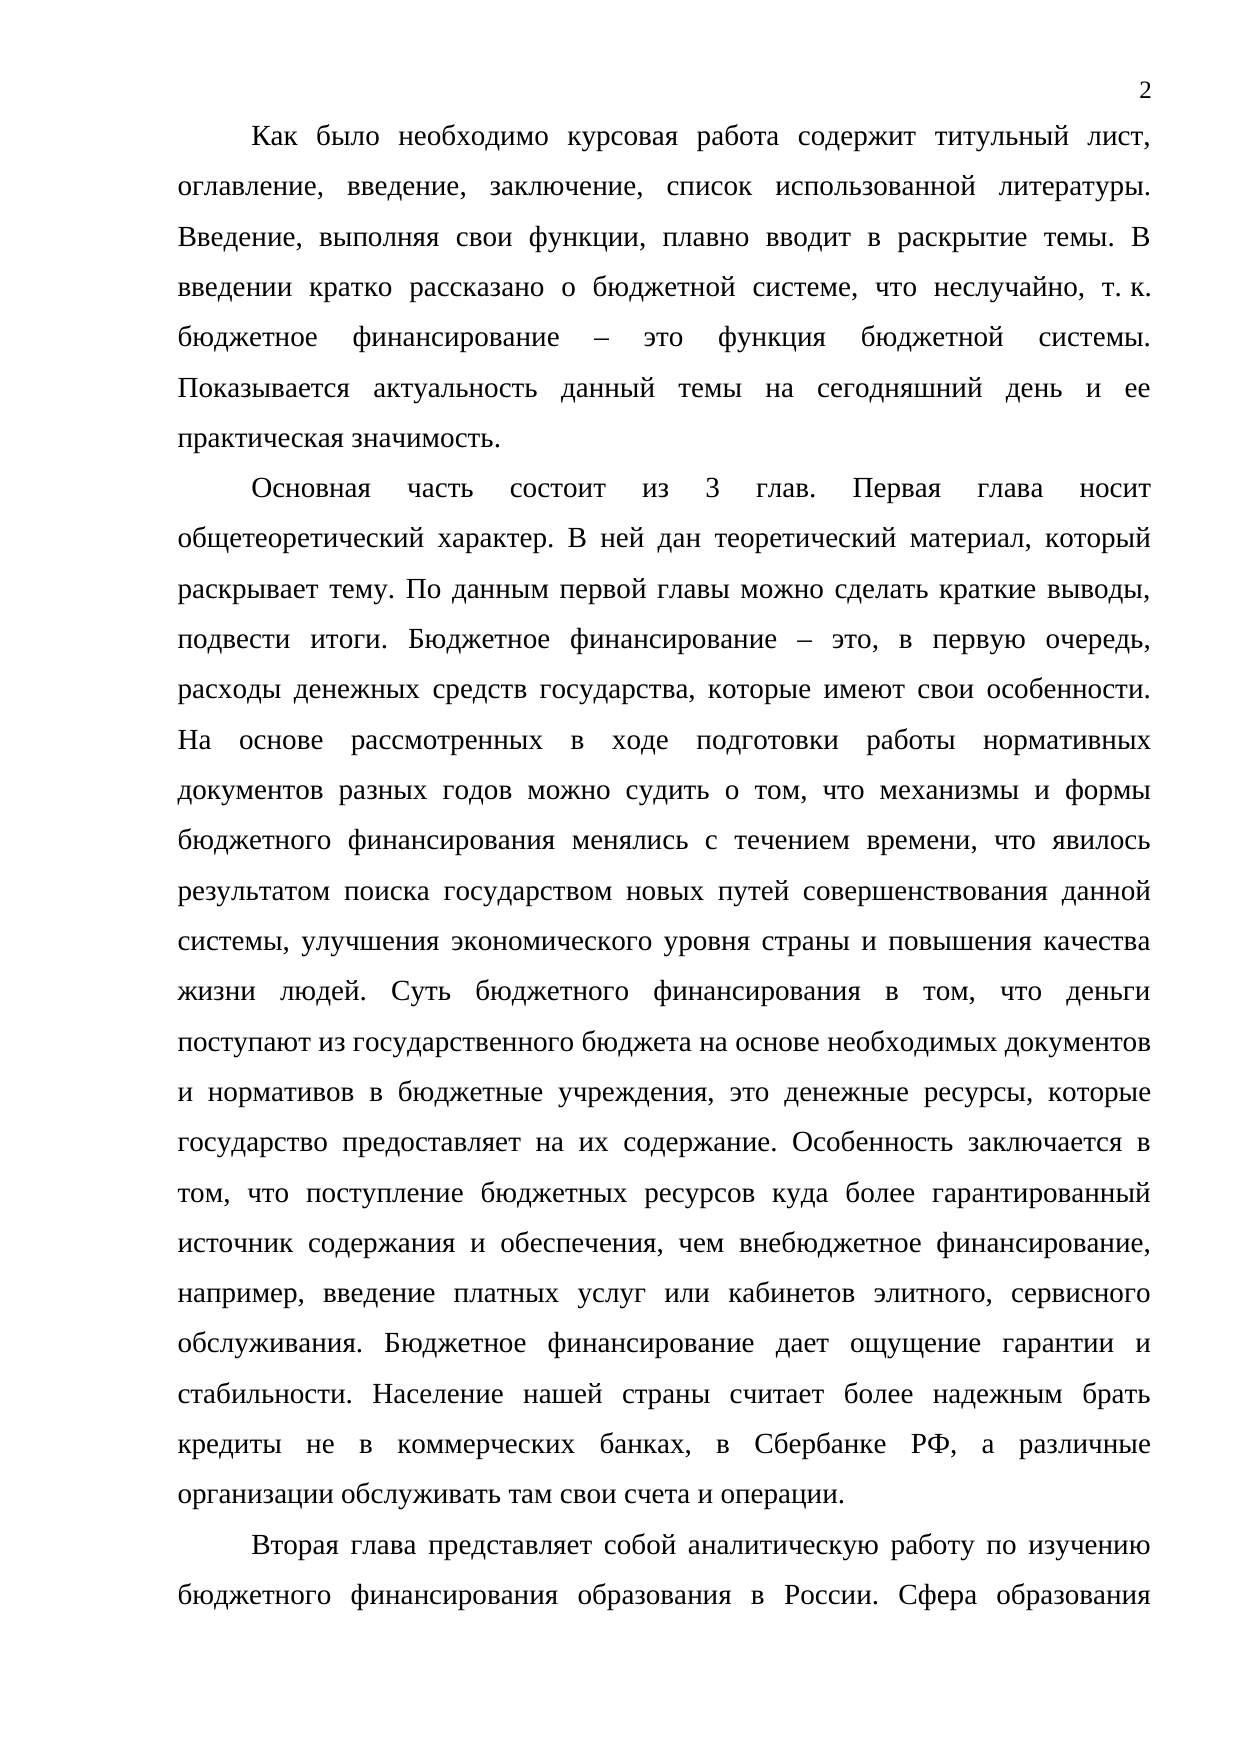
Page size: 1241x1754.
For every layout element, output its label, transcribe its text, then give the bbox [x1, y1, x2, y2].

text Как было необходимо курсовая работа содержит титульный лист, оглавление, введение, заключение, список использованной литературы. Введение, выполняя свои функции, плавно вводит в раскрытие темы. В введении кратко рассказано о бюджетной системе, что неслучайно, т. к. бюджетное финансирование – это функция бюджетной системы. Показывается актуальность данный темы на сегодняшний день и ее практическая значимость. [177, 118, 1152, 453]
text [177, 1527, 1152, 1611]
text Основная часть состоит из 3 глав. Первая глава носит общетеоретический характер. В ней дан теоретический материал, который раскрывает тему. По данным первой главы можно сделать краткие выводы, подвести итоги. Бюджетное финансирование – это, в первую очередь, расходы денежных средств государства, которые имеют свои особенности. На основе рассмотренных в ходе подготовки работы нормативных документов разных годов можно судить о том, что механизмы и формы бюджетного финансирования менялись с течением времени, что явилось результатом поиска государством новых путей совершенствования данной системы, улучшения экономического уровня страны и повышения качества жизни людей. Суть бюджетного финансирования в том, что деньги поступают из государственного бюджета на основе необходимых документов и нормативов в бюджетные учреждения, это денежные ресурсы, которые государство предоставляет на их содержание. Особенность заключается в том, что поступление бюджетных ресурсов куда более гарантированный источник содержания и обеспечения, чем внебюджетное финансирование, например, введение платных услуг или кабинетов элитного, сервисного обслуживания. Бюджетное финансирование дает ощущение гарантии и стабильности. Население нашей страны считает более надежным брать кредиты не в коммерческих банках, в Сбербанке РФ, а различные организации обслуживать там свои счета и операции. [177, 470, 1152, 1510]
